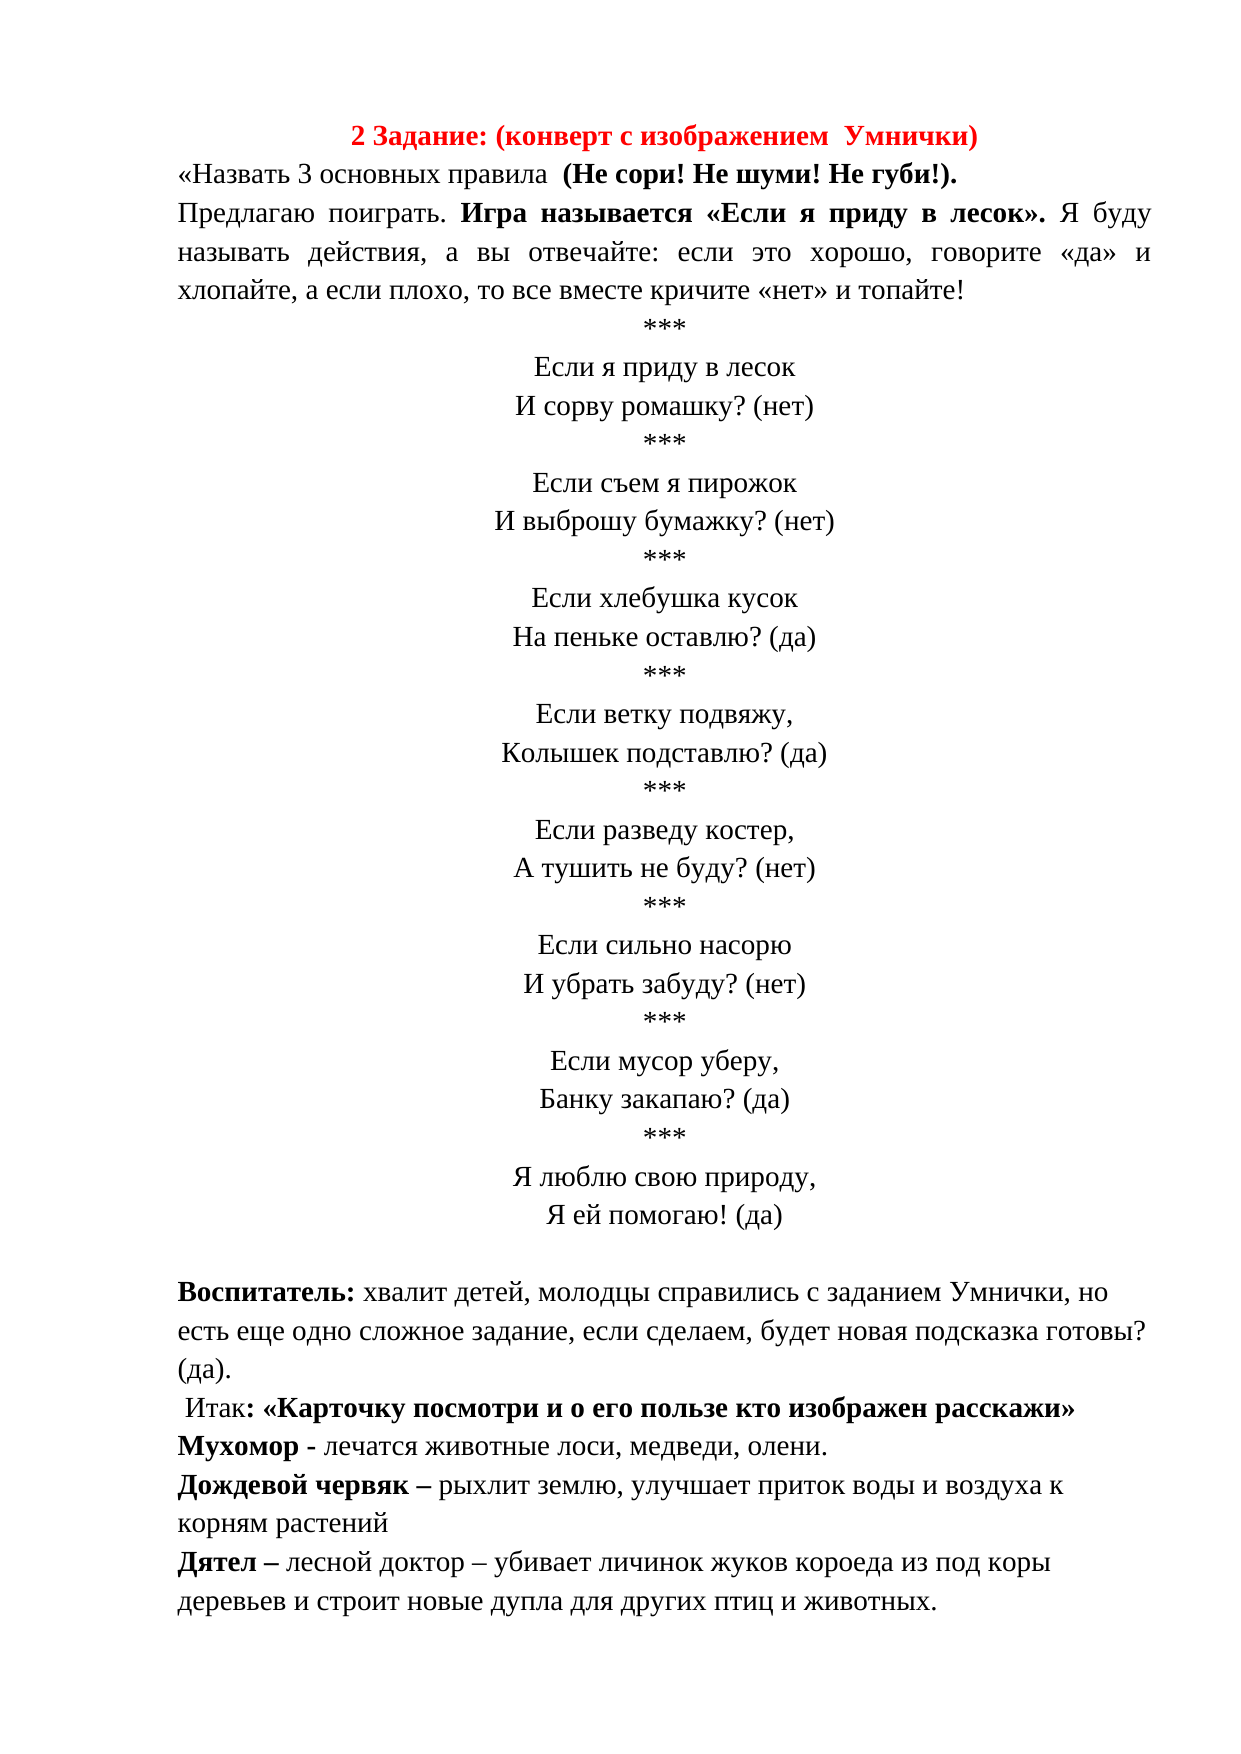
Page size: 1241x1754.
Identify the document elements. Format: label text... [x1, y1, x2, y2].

text А тушить не буду? (нет) [177, 850, 1152, 884]
text *** [177, 1120, 1152, 1154]
text И сорву ромашку? (нет) [177, 388, 1152, 421]
text *** [177, 311, 1152, 344]
text Дождевой червяк – рыхлит землю, улучшает приток воды и воздуха к корням растений [177, 1467, 1152, 1539]
text 2 Задание: (конверт с изображением Умнички) [177, 118, 1152, 152]
text *** [177, 889, 1152, 922]
text Если я приду в лесок [177, 349, 1152, 383]
text Итак: «Карточку посмотри и о его пользе кто изображен расскажи» [177, 1390, 1152, 1423]
text Воспитатель: хвалит детей, молодцы справились с заданием Умнички, но есть еще одно сложное задание, если сделаем, будет новая подсказка готовы? (да). [177, 1274, 1152, 1385]
text «Назвать 3 основных правила (Не сори! Не шуми! Не губи!). [177, 157, 1152, 190]
text На пеньке оставлю? (да) [177, 619, 1152, 653]
text Мухомор - лечатся животные лоси, медведи, олени. [177, 1428, 1152, 1462]
text Предлагаю поиграть. Игра называется «Если я приду в лесок». Я буду называть действия, а вы отвечайте: если это хорошо, говорите «да» и хлопайте, а если плохо, то все вместе кричите «нет» и топайте! [177, 195, 1152, 306]
text Если ветку подвяжу, [177, 696, 1152, 730]
text Если разведу костер, [177, 812, 1152, 845]
text Если мусор уберу, [177, 1043, 1152, 1077]
text *** [177, 1004, 1152, 1038]
text Я люблю свою природу, [177, 1159, 1152, 1192]
text И убрать забуду? (нет) [177, 966, 1152, 999]
text И выброшу бумажку? (нет) [177, 503, 1152, 537]
text *** [177, 658, 1152, 691]
text *** [177, 542, 1152, 576]
text Если сильно насорю [177, 927, 1152, 961]
text *** [177, 426, 1152, 460]
text Колышек подставлю? (да) [177, 735, 1152, 768]
text Если съем я пирожок [177, 465, 1152, 498]
text Банку закапаю? (да) [177, 1082, 1152, 1115]
text Дятел – лесной доктор – убивает личинок жуков короеда из под коры деревьев и строит новые дупла для других птиц и животных. [177, 1544, 1152, 1616]
text Если хлебушка кусок [177, 581, 1152, 614]
text *** [177, 773, 1152, 807]
text Я ей помогаю! (да) [177, 1197, 1152, 1231]
